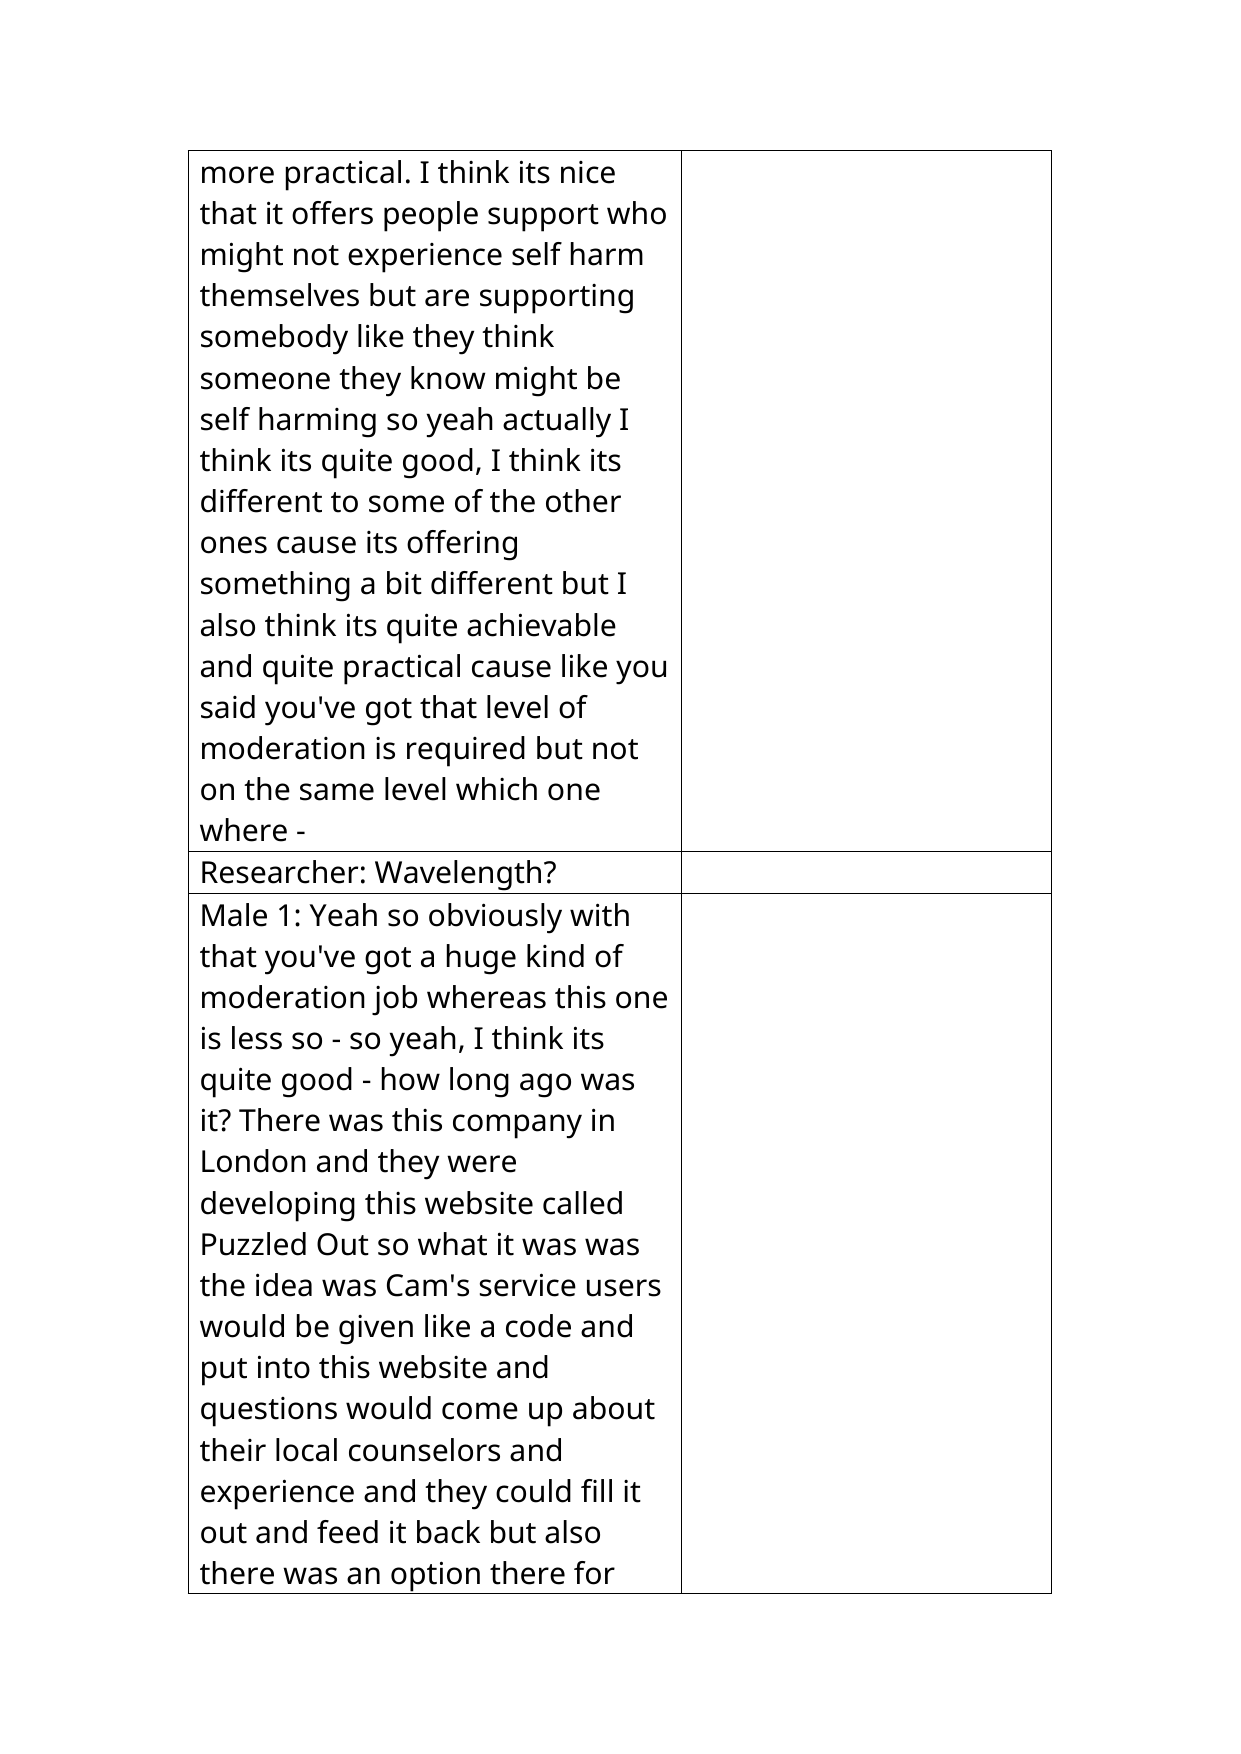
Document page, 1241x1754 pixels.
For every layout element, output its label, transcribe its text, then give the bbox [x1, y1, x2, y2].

table_cell Researcher: Wavelength? [189, 852, 681, 893]
table_cell [682, 852, 1051, 893]
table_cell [189, 894, 681, 1593]
table_cell [682, 151, 1051, 851]
table_cell [682, 894, 1051, 1593]
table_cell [189, 151, 681, 851]
